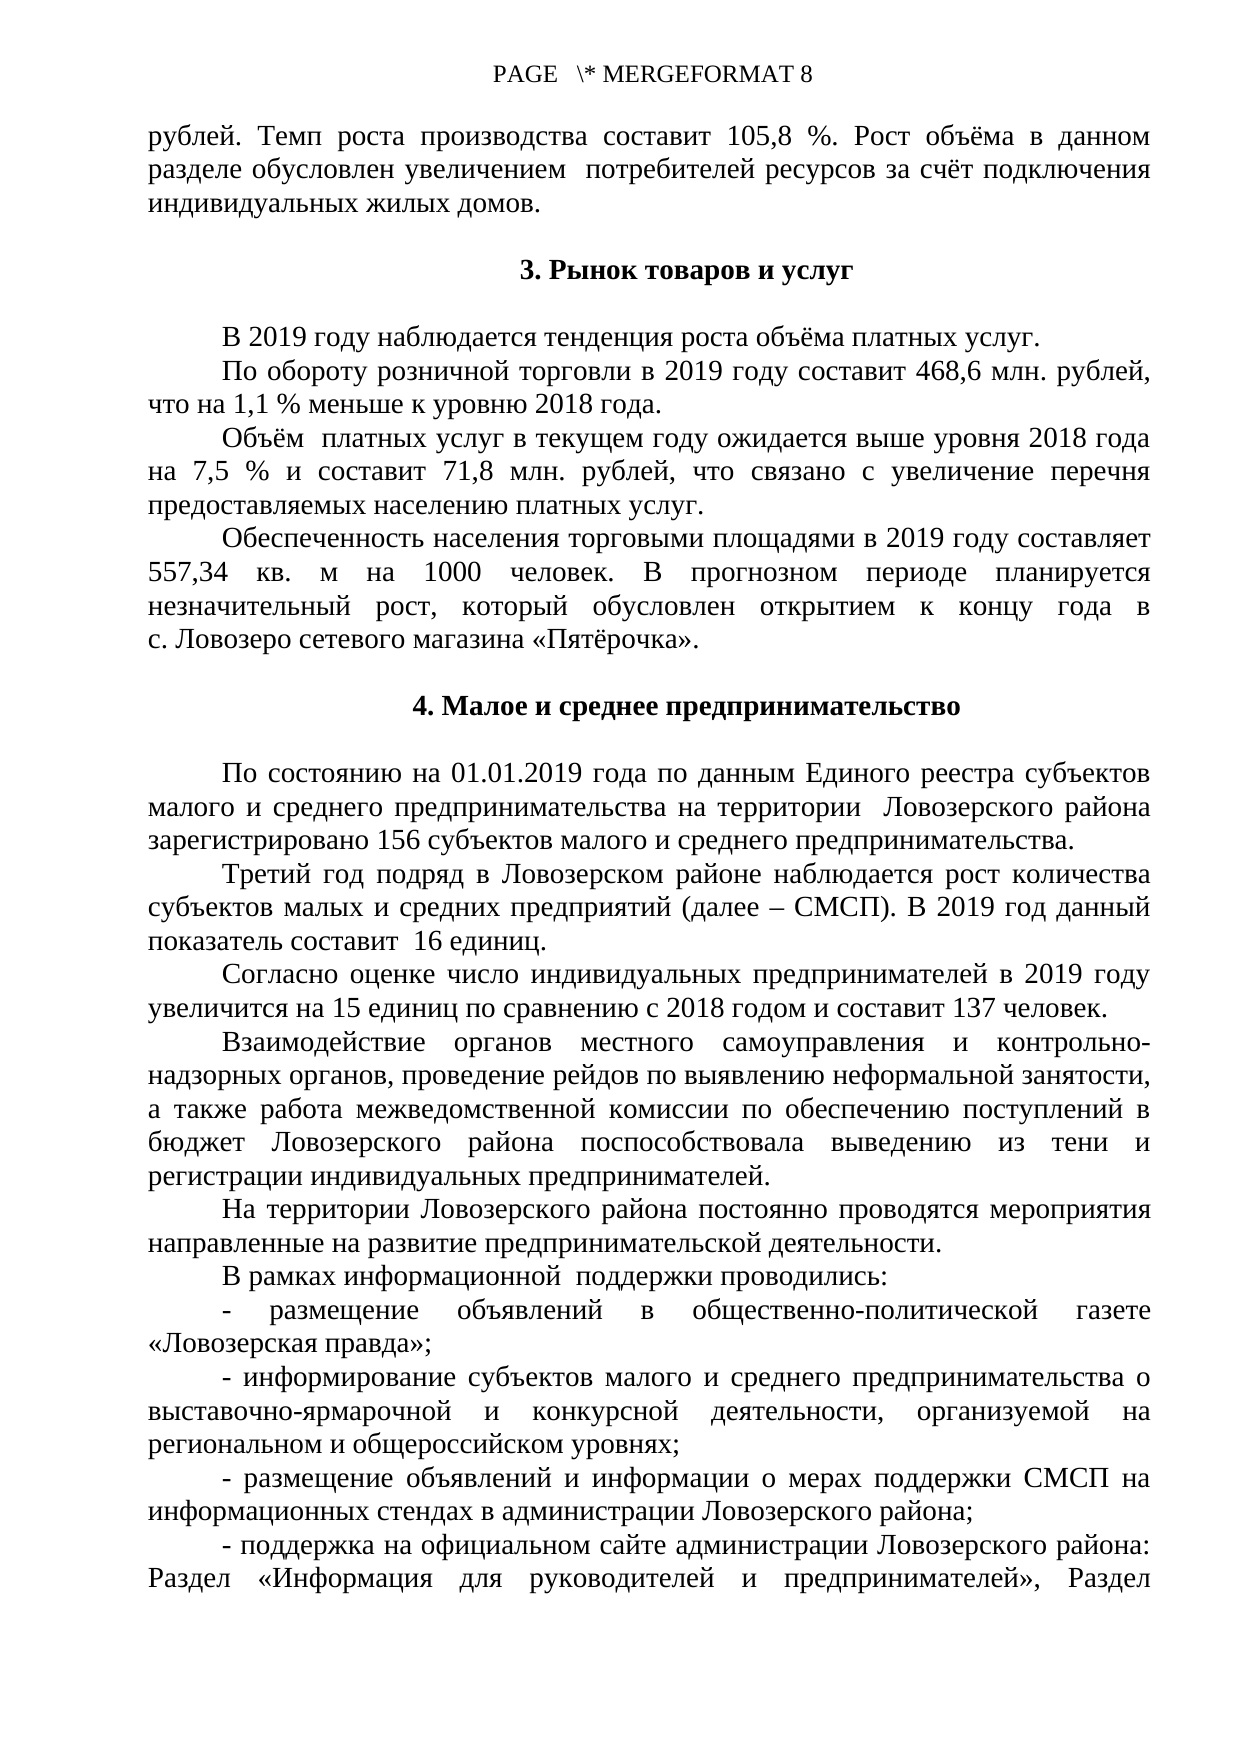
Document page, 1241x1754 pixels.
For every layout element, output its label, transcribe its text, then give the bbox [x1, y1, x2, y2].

text По обороту розничной торговли в 2019 году составит 468,6 млн. рублей, что на 1,1 % меньше к уровню 2018 года. [148, 353, 1152, 420]
text По состоянию на 01.01.2019 года по данным Единого реестра субъектов малого и среднего предпринимательства на территории Ловозерского района зарегистрировано 156 субъектов малого и среднего предпринимательства. [148, 755, 1152, 856]
text В 2019 году наблюдается тенденция роста объёма платных услуг. [148, 319, 1152, 353]
text Третий год подряд в Ловозерском районе наблюдается рост количества субъектов малых и средних предприятий (далее – СМСП). В 2019 год данный показатель составит 16 единиц. [148, 856, 1152, 957]
text - размещение объявлений в общественно-политической газете «Ловозерская правда»; [148, 1292, 1152, 1359]
text - информирование субъектов малого и среднего предпринимательства о выставочно-ярмарочной и конкурсной деятельности, организуемой на региональном и общероссийском уровнях; [148, 1359, 1152, 1460]
text Взаимодействие органов местного самоуправления и контрольно-надзорных органов, проведение рейдов по выявлению неформальной занятости, а также работа межведомственной комиссии по обеспечению поступлений в бюджет Ловозерского района поспособствовала выведению из тени и регистрации индивидуальных предпринимателей. [148, 1024, 1152, 1191]
text 4. Малое и среднее предпринимательство [148, 688, 1152, 722]
text На территории Ловозерского района постоянно проводятся мероприятия направленные на развитие предпринимательской деятельности. [148, 1191, 1152, 1258]
text Обеспеченность населения торговыми площадями в 2019 году составляет 557,34 кв. м на 1000 человек. В прогнозном периоде планируется незначительный рост, который обусловлен открытием к концу года в с. Ловозеро сетевого магазина «Пятёрочка». [148, 521, 1152, 655]
text Согласно оценке число индивидуальных предпринимателей в 2019 году увеличится на 15 единиц по сравнению с 2018 годом и составит 137 человек. [148, 957, 1152, 1024]
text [148, 118, 1152, 219]
text 3. Рынок товаров и услуг [148, 252, 1152, 286]
text - размещение объявлений и информации о мерах поддержки СМСП на информационных стендах в администрации Ловозерского района; [148, 1460, 1152, 1527]
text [148, 1527, 1152, 1594]
text В рамках информационной поддержки проводились: [148, 1258, 1152, 1292]
text Объём платных услуг в текущем году ожидается выше уровня 2018 года на 7,5 % и составит 71,8 млн. рублей, что связано с увеличение перечня предоставляемых населению платных услуг. [148, 420, 1152, 521]
